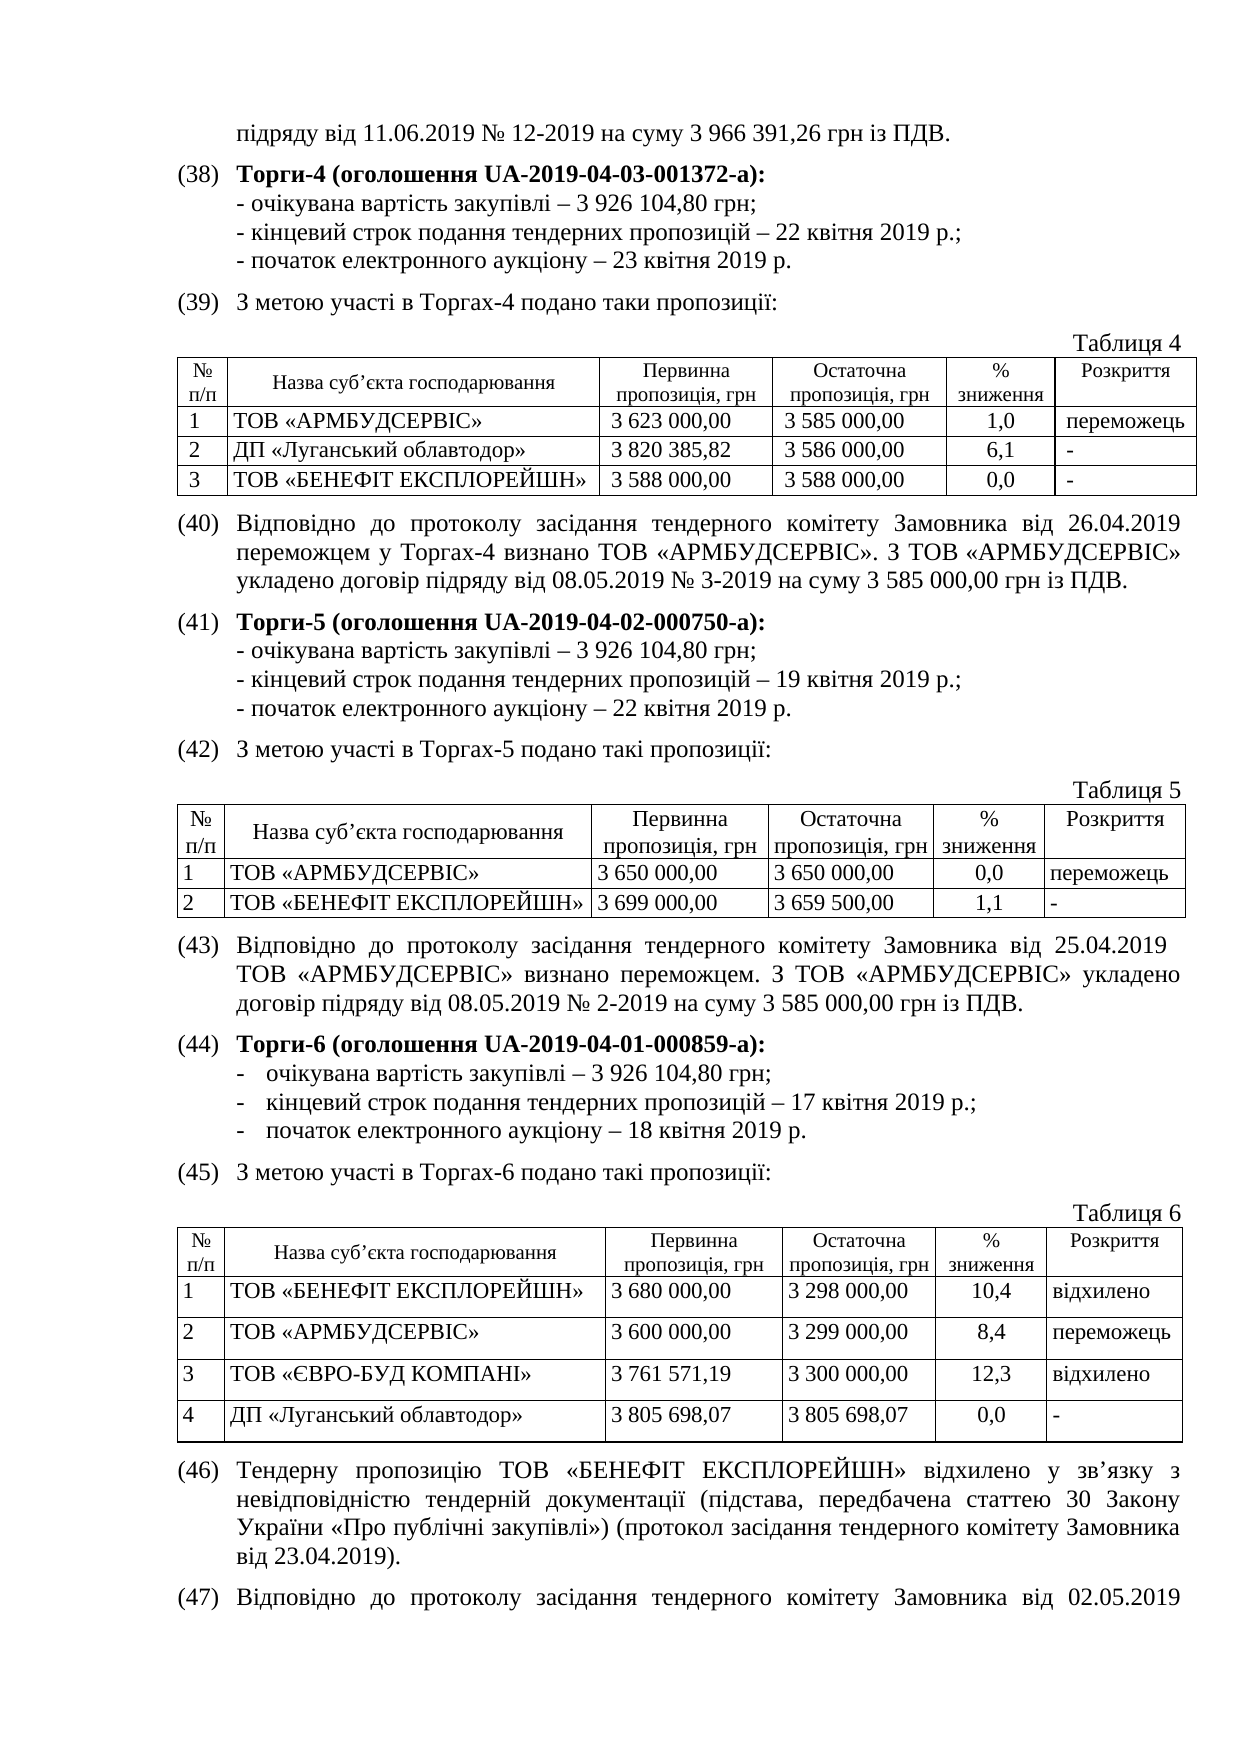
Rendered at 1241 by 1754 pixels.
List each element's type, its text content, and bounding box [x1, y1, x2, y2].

table_cell 3 659 500,00 [769, 889, 933, 917]
table_cell 3 298 000,00 [783, 1277, 935, 1317]
table_cell 3 805 698,07 [783, 1401, 935, 1441]
table_header Первинна пропозиція, грн [592, 805, 768, 858]
table_cell - [1056, 466, 1196, 494]
text Таблиця 5 [215, 776, 1181, 804]
table_header Назва суб’єкта господарювання [228, 358, 599, 406]
table_header % зниження [934, 805, 1044, 858]
text - початок електронного аукціону – 18 квітня 2019 р. [236, 1116, 1181, 1144]
table_header Остаточна пропозиція, грн [769, 805, 933, 858]
table_cell ТОВ «БЕНЕФІТ ЕКСПЛОРЕЙШН» [225, 1277, 605, 1317]
list З метою участі в Торгах-6 подано такі пропозиції: [177, 1157, 1181, 1186]
table_cell 3 300 000,00 [783, 1360, 935, 1400]
table_header Розкриття [1045, 805, 1185, 858]
table_cell 3 299 000,00 [783, 1318, 935, 1359]
table_header № п/п [178, 1228, 224, 1276]
table_cell 0,0 [947, 466, 1054, 494]
table_cell 6,1 [947, 437, 1054, 465]
table_cell 3 805 698,07 [606, 1401, 782, 1441]
table_cell переможець [1047, 1318, 1182, 1359]
table_cell 4 [178, 1401, 224, 1441]
text - початок електронного аукціону – 22 квітня 2019 р. [236, 693, 1181, 722]
list Відповідно до протоколу засідання тендерного комітету Замовника від 26.04.2019 переможцем у Торгах-4 визнано ТОВ «АРМБУДСЕРВІС». З ТОВ «АРМБУДСЕРВІС» укладено договір підряду від 08.05.2019 № 3-2019 на суму 3 585 000,00 грн із ПДВ. [177, 508, 1181, 594]
table_header % зниження [936, 1228, 1046, 1276]
table_cell 1,1 [934, 889, 1044, 917]
table_cell 12,3 [936, 1360, 1046, 1400]
table_cell 1 [178, 407, 227, 436]
table_cell 3 586 000,00 [773, 437, 946, 465]
table_header Первинна пропозиція, грн [606, 1228, 782, 1276]
table_cell 1 [178, 859, 224, 887]
table_cell 3 600 000,00 [606, 1318, 782, 1359]
table_header % зниження [947, 358, 1054, 406]
table_header Назва суб’єкта господарювання [225, 1228, 605, 1276]
text - кінцевий строк подання тендерних пропозицій – 22 квітня 2019 р.; [236, 217, 1181, 246]
table_cell 8,4 [936, 1318, 1046, 1359]
table_header № п/п [178, 805, 224, 858]
table_cell 3 588 000,00 [773, 466, 946, 494]
table_cell ТОВ «БЕНЕФІТ ЕКСПЛОРЕЙШН» [225, 889, 591, 917]
table_cell 3 [178, 466, 227, 494]
table_header Розкриття [1047, 1228, 1182, 1276]
list З метою участі в Торгах-4 подано таки пропозиції: [177, 287, 1181, 316]
table_cell 2 [178, 1318, 224, 1359]
table_cell 3 585 000,00 [773, 407, 946, 436]
table_cell 1 [178, 1277, 224, 1317]
table_cell ТОВ «БЕНЕФІТ ЕКСПЛОРЕЙШН» [228, 466, 599, 494]
text - початок електронного аукціону – 23 квітня 2019 р. [236, 246, 1181, 274]
list Торги-4 (оголошення UA-2019-04-03-001372-a): [177, 159, 1181, 188]
text - очікувана вартість закупівлі – 3 926 104,80 грн; [236, 188, 1181, 217]
table_cell ДП «Луганський облавтодор» [228, 437, 599, 465]
text - кінцевий строк подання тендерних пропозицій – 19 квітня 2019 р.; [236, 664, 1181, 693]
text - кінцевий строк подання тендерних пропозицій – 17 квітня 2019 р.; [236, 1087, 1181, 1116]
table_cell 3 650 000,00 [769, 859, 933, 887]
table_header Назва суб’єкта господарювання [225, 805, 591, 858]
table_cell ТОВ «АРМБУДСЕРВІС» [228, 407, 599, 436]
list Торги-5 (оголошення UA-2019-04-02-000750-a): [177, 607, 1181, 636]
text Таблиця 4 [215, 328, 1181, 357]
table_cell - [1045, 889, 1185, 917]
text - очікувана вартість закупівлі – 3 926 104,80 грн; [236, 636, 1181, 664]
table_cell відхилено [1047, 1360, 1182, 1400]
table_header Остаточна пропозиція, грн [783, 1228, 935, 1276]
list Торги-6 (оголошення UA-2019-04-01-000859-a): [177, 1029, 1181, 1058]
text - очікувана вартість закупівлі – 3 926 104,80 грн; [236, 1058, 1181, 1087]
text Таблиця 6 [215, 1198, 1181, 1227]
table_cell 3 623 000,00 [600, 407, 772, 436]
table_header Остаточна пропозиція, грн [773, 358, 946, 406]
table_cell ДП «Луганський облавтодор» [225, 1401, 605, 1441]
table_cell 3 650 000,00 [592, 859, 768, 887]
table_cell 2 [178, 889, 224, 917]
table_cell - [1056, 437, 1196, 465]
table_cell 10,4 [936, 1277, 1046, 1317]
table_cell - [1047, 1401, 1182, 1441]
table_cell 3 699 000,00 [592, 889, 768, 917]
table_cell 3 820 385,82 [600, 437, 772, 465]
table_cell 3 588 000,00 [600, 466, 772, 494]
table_cell 0,0 [936, 1401, 1046, 1441]
table_cell 3 680 000,00 [606, 1277, 782, 1317]
table_cell ТОВ «АРМБУДСЕРВІС» [225, 859, 591, 887]
table_header № п/п [178, 358, 227, 406]
table_cell 3 761 571,19 [606, 1360, 782, 1400]
list Відповідно до протоколу засідання тендерного комітету Замовника від 25.04.2019 ТОВ «АРМБУДСЕРВІС» визнано переможцем. З ТОВ «АРМБУДСЕРВІС» укладено договір підряду від 08.05.2019 № 2-2019 на суму 3 585 000,00 грн із ПДВ. [177, 931, 1181, 1017]
list З метою участі в Торгах-5 подано такі пропозиції: [177, 734, 1181, 763]
table_header Розкриття [1056, 358, 1196, 406]
table_cell 1,0 [947, 407, 1054, 436]
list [177, 118, 1181, 147]
table_cell 2 [178, 437, 227, 465]
table_header Первинна пропозиція, грн [600, 358, 772, 406]
table_cell 3 [178, 1360, 224, 1400]
table_cell ТОВ «АРМБУДСЕРВІС» [225, 1318, 605, 1359]
table_cell переможець [1056, 407, 1196, 436]
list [177, 1582, 1181, 1611]
table_cell ТОВ «ЄВРО-БУД КОМПАНІ» [225, 1360, 605, 1400]
table_cell переможець [1045, 859, 1185, 887]
list Тендерну пропозицію ТОВ «БЕНЕФІТ ЕКСПЛОРЕЙШН» відхилено у зв’язку з невідповідністю тендерній документації (підстава, передбачена статтею 30 Закону України «Про публічні закупівлі») (протокол засідання тендерного комітету Замовника від 23.04.2019). [177, 1455, 1181, 1570]
table_cell 0,0 [934, 859, 1044, 887]
table_cell відхилено [1047, 1277, 1182, 1317]
